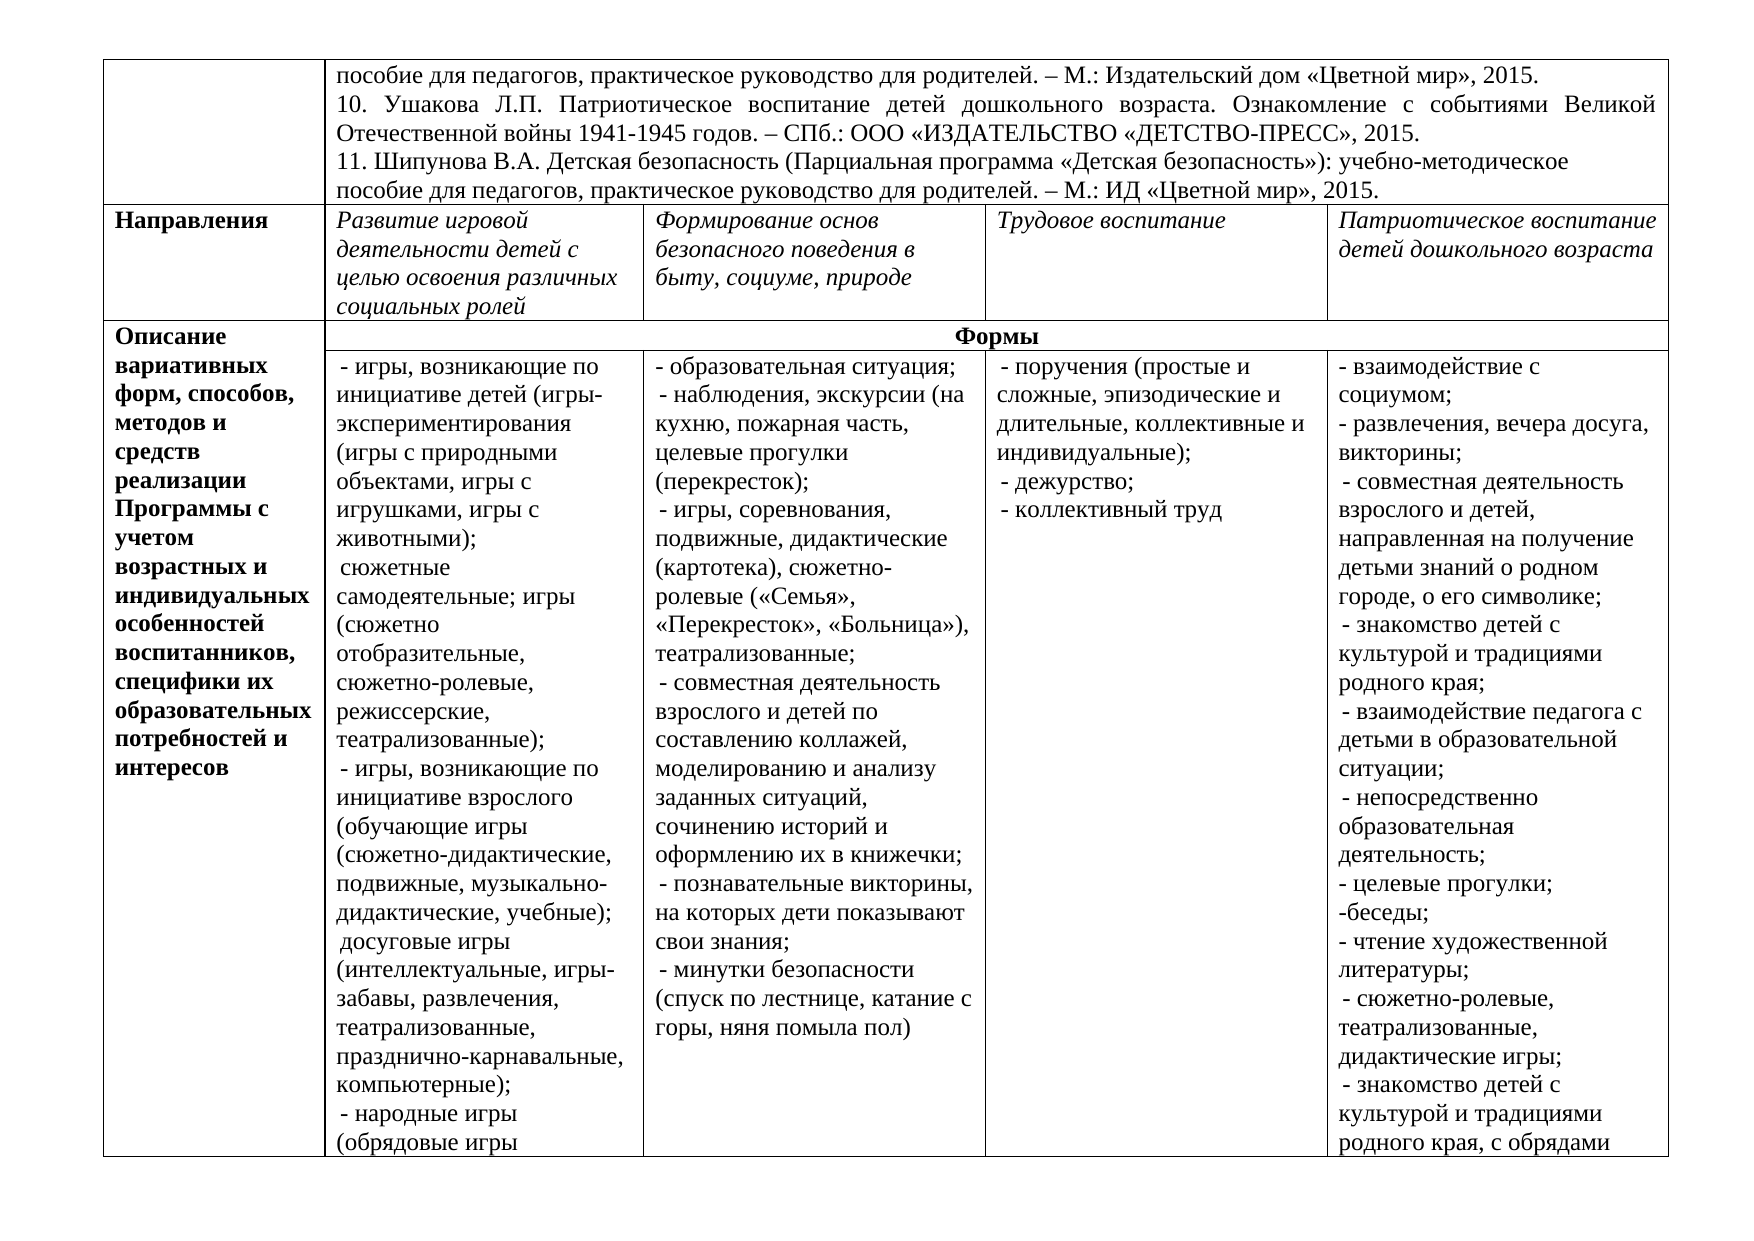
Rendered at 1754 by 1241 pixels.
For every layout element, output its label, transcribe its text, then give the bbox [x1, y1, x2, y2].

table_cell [1328, 351, 1668, 1156]
table_cell Развитие игровой деятельности детей с целью освоения различных социальных ролей [326, 205, 643, 320]
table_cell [644, 351, 985, 1156]
table_cell Формирование основ безопасного поведения в быту, социуме, природе [644, 205, 985, 320]
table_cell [104, 60, 324, 204]
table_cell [986, 351, 1327, 1156]
table_cell Описание вариативных форм, способов, методов и средств реализации Программы с учетом возрастных и индивидуальных особенностей воспитанников, специфики их образовательных потребностей и интересов [104, 321, 324, 1156]
table_cell Патриотическое воспитание детей дошкольного возраста [1328, 205, 1668, 320]
table_cell Формы [326, 321, 1668, 350]
table_cell Направления [104, 205, 324, 320]
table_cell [326, 60, 1668, 204]
table_cell Трудовое воспитание [986, 205, 1327, 320]
